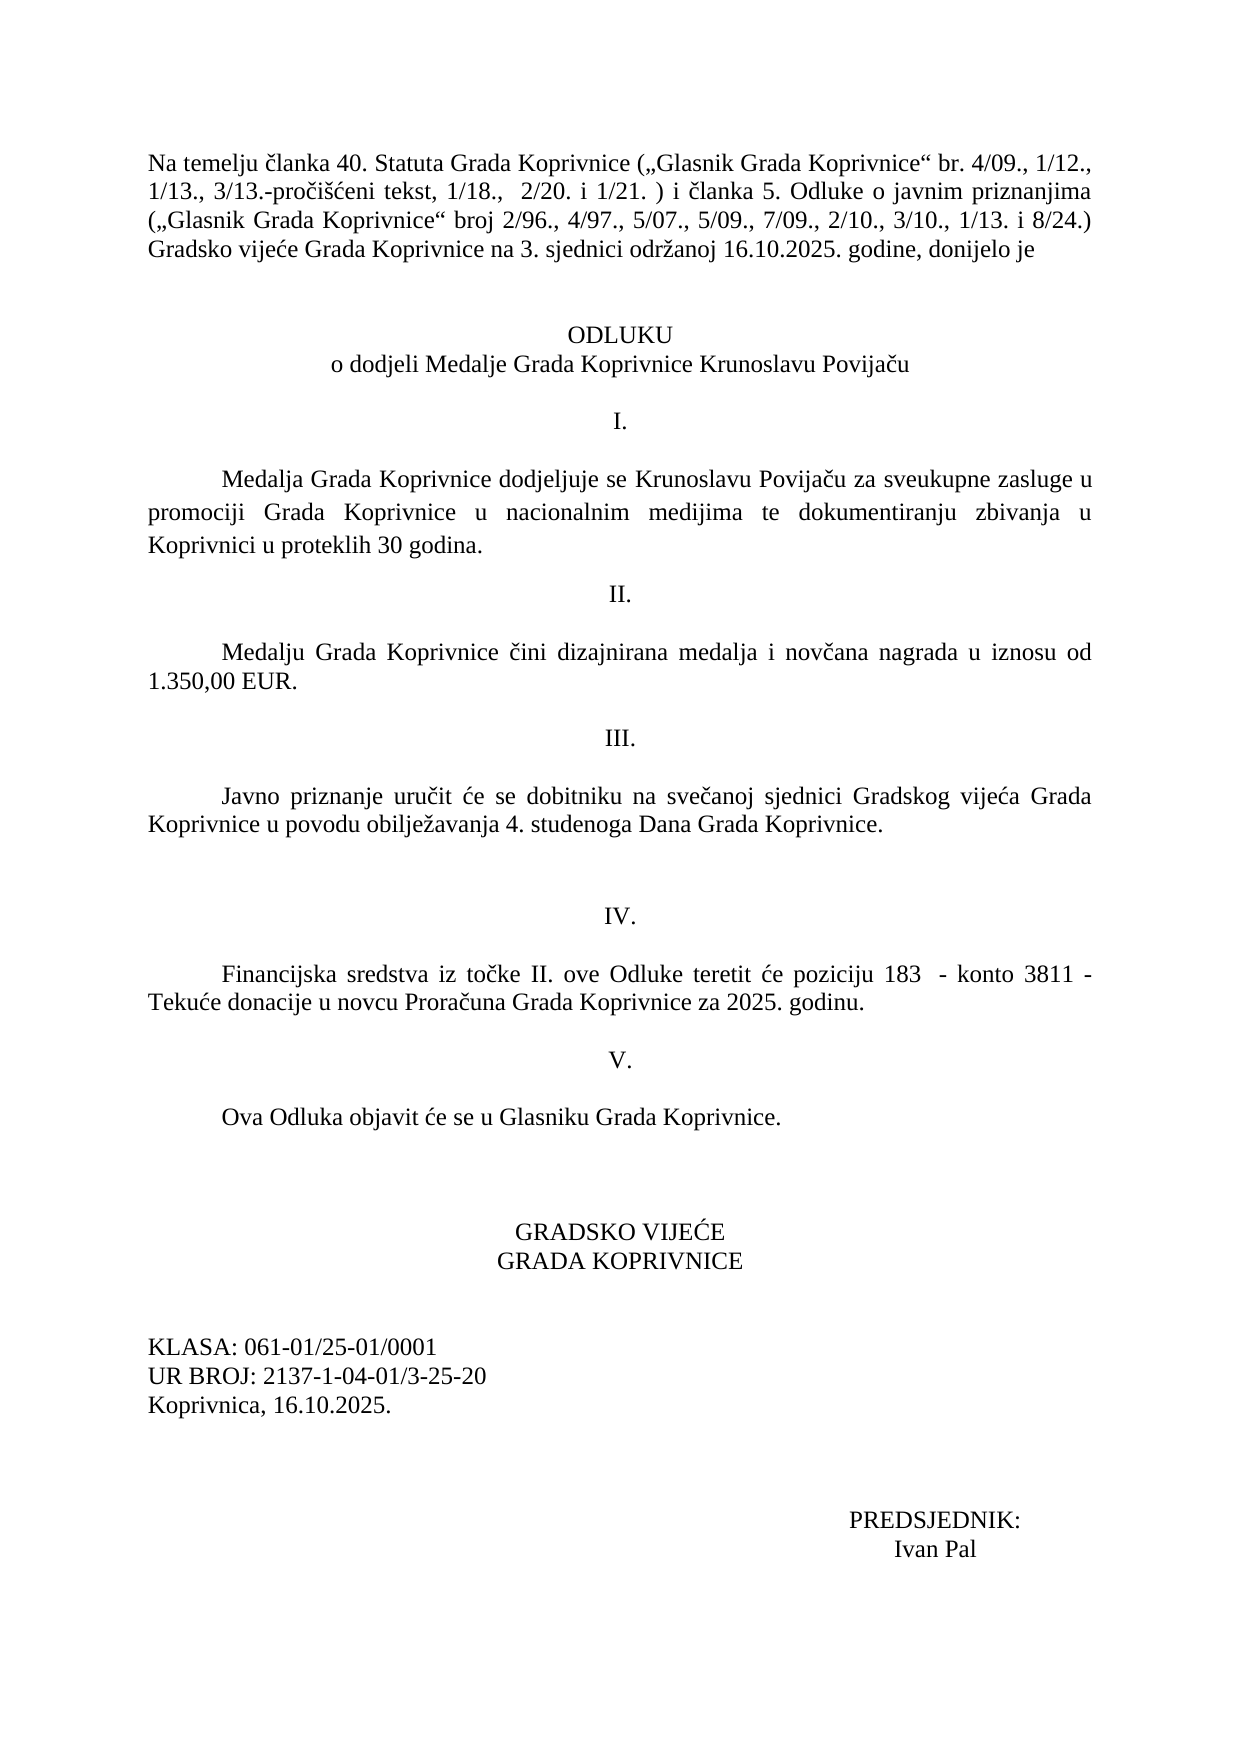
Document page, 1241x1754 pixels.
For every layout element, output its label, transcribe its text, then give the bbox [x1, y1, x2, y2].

text V. [148, 1045, 1093, 1074]
text I. [148, 406, 1093, 435]
text GRADSKO VIJEĆE [148, 1217, 1093, 1246]
text UR BROJ: 2137-1-04-01/3-25-20 [148, 1361, 1093, 1390]
text Javno priznanje uručit će se dobitniku na svečanoj sjednici Gradskog vijeća Grada Koprivnice u povodu obilježavanja 4. studenoga Dana Grada Koprivnice. [148, 781, 1093, 838]
text GRADA KOPRIVNICE [148, 1246, 1093, 1275]
text Na temelju članka 40. Statuta Grada Koprivnice („Glasnik Grada Koprivnice“ br. 4/09., 1/12., 1/13., 3/13.-pročišćeni tekst, 1/18., 2/20. i 1/21. ) i članka 5. Odluke o javnim priznanjima („Glasnik Grada Koprivnice“ broj 2/96., 4/97., 5/07., 5/09., 7/09., 2/10., 3/10., 1/13. i 8/24.) Gradsko vijeće Grada Koprivnice na 3. sjednici održanoj 16.10.2025. godine, donijelo je [148, 148, 1093, 263]
text Ivan Pal [148, 1534, 1093, 1562]
text II. [148, 579, 1093, 608]
text o dodjeli Medalje Grada Koprivnice Krunoslavu Povijaču [148, 349, 1093, 378]
text Medalja Grada Koprivnice dodjeljuje se Krunoslavu Povijaču za sveukupne zasluge u promociji Grada Koprivnice u nacionalnim medijima te dokumentiranju zbivanja u Koprivnici u proteklih 30 godina. [148, 464, 1093, 559]
text Koprivnica, 16.10.2025. [148, 1390, 1093, 1419]
text III. [148, 723, 1093, 752]
text KLASA: 061-01/25-01/0001 [148, 1332, 1093, 1361]
text PREDSJEDNIK: [148, 1505, 1093, 1534]
text IV. [148, 901, 1093, 930]
text Financijska sredstva iz točke II. ove Odluke teretit će poziciju 183 - konto 3811 - Tekuće donacije u novcu Proračuna Grada Koprivnice za 2025. godinu. [148, 959, 1093, 1016]
text ODLUKU [148, 320, 1093, 349]
text Ova Odluka objavit će se u Glasniku Grada Koprivnice. [148, 1102, 1093, 1131]
text Medalju Grada Koprivnice čini dizajnirana medalja i novčana nagrada u iznosu od 1.350,00 EUR. [148, 637, 1093, 694]
